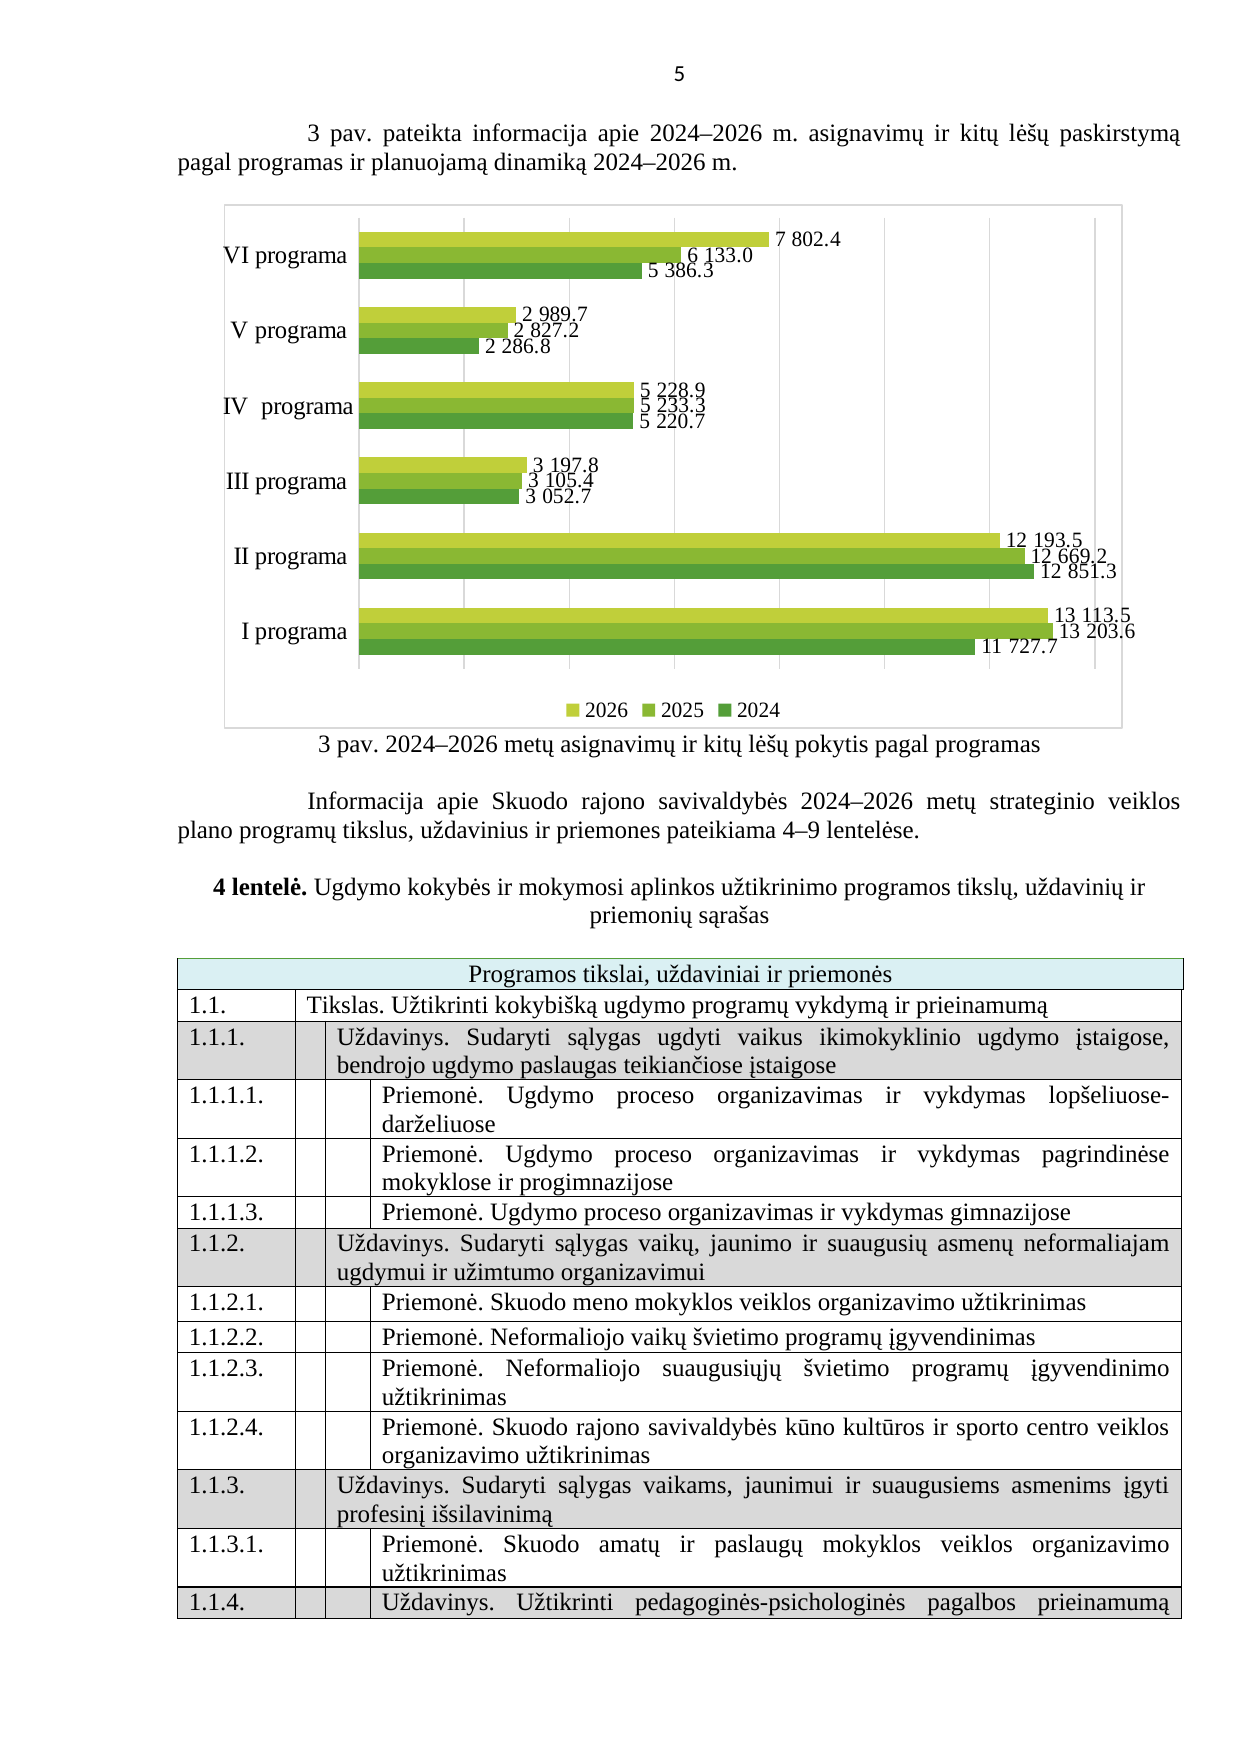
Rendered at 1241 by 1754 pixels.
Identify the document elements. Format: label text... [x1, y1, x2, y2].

table_cell 1.1.2. [178, 1229, 295, 1286]
text 4 lentelė. Ugdymo kokybės ir mokymosi aplinkos užtikrinimo programos tikslų, uždavinių ir priemonių sąrašas [177, 872, 1181, 929]
table_cell [296, 1529, 325, 1586]
table_cell [326, 1287, 370, 1321]
table_cell [326, 1322, 370, 1352]
table_cell Priemonė. Skuodo rajono savivaldybės kūno kultūros ir sporto centro veiklos organizavimo užtikrinimas [371, 1412, 1181, 1469]
table_cell [296, 1139, 325, 1196]
table_cell 1.1.4. [178, 1588, 295, 1618]
table_cell 1.1. [178, 990, 295, 1021]
table_cell [296, 1229, 325, 1286]
table_cell Uždavinys. Sudaryti sąlygas ugdyti vaikus ikimokyklinio ugdymo įstaigose, bendrojo ugdymo paslaugas teikiančiose įstaigose [326, 1022, 1181, 1079]
table_cell [296, 1588, 325, 1618]
table_cell 1.1.2.4. [178, 1412, 295, 1469]
table_cell [326, 1197, 370, 1227]
table_cell 1.1.1.2. [178, 1139, 295, 1196]
table_cell Priemonė. Neformaliojo vaikų švietimo programų įgyvendinimas [371, 1322, 1181, 1352]
table_cell 1.1.1. [178, 1022, 295, 1079]
table_cell [296, 1080, 325, 1138]
table_cell Priemonė. Ugdymo proceso organizavimas ir vykdymas pagrindinėse mokyklose ir progimnazijose [371, 1139, 1181, 1196]
table_cell Priemonė. Neformaliojo suaugusiųjų švietimo programų įgyvendinimo užtikrinimas [371, 1353, 1181, 1411]
table_header Programos tikslai, uždaviniai ir priemonės [178, 959, 1183, 989]
table_cell Priemonė. Skuodo meno mokyklos veiklos organizavimo užtikrinimas [371, 1287, 1181, 1321]
table_cell [296, 1197, 325, 1227]
table_cell 1.1.2.2. [178, 1322, 295, 1352]
table_cell [296, 1287, 325, 1321]
text 3 pav. 2024–2026 metų asignavimų ir kitų lėšų pokytis pagal programas [177, 729, 1181, 757]
text Informacija apie Skuodo rajono savivaldybės 2024–2026 metų strateginio veiklos plano programų tikslus, uždavinius ir priemones pateikiama 4–9 lentelėse. [177, 786, 1181, 844]
table_cell [296, 1322, 325, 1352]
table_cell 1.1.2.1. [178, 1287, 295, 1321]
table_cell [296, 1412, 325, 1469]
table_cell Priemonė. Ugdymo proceso organizavimas ir vykdymas gimnazijose [371, 1197, 1181, 1227]
table_cell Uždavinys. Sudaryti sąlygas vaikams, jaunimui ir suaugusiems asmenims įgyti profesinį išsilavinimą [326, 1470, 1181, 1528]
table_cell [296, 1353, 325, 1411]
table_cell Priemonė. Skuodo amatų ir paslaugų mokyklos veiklos organizavimo užtikrinimas [371, 1529, 1181, 1586]
table_cell [326, 1080, 370, 1138]
table_cell 1.1.3. [178, 1470, 295, 1528]
table_cell [326, 1353, 370, 1411]
table_cell 1.1.1.1. [178, 1080, 295, 1138]
table_cell [326, 1139, 370, 1196]
table_cell [326, 1588, 370, 1618]
table_cell [296, 1470, 325, 1528]
table_cell Priemonė. Ugdymo proceso organizavimas ir vykdymas lopšeliuose-darželiuose [371, 1080, 1181, 1138]
table_cell 1.1.1.3. [178, 1197, 295, 1227]
table_cell 1.1.2.3. [178, 1353, 295, 1411]
table_cell [296, 1022, 325, 1079]
table_cell Tikslas. Užtikrinti kokybišką ugdymo programų vykdymą ir prieinamumą [296, 990, 1181, 1021]
table_cell Uždavinys. Sudaryti sąlygas vaikų, jaunimo ir suaugusių asmenų neformaliajam ugdymui ir užimtumo organizavimui [326, 1229, 1181, 1286]
table_cell [326, 1529, 370, 1586]
table_cell [326, 1412, 370, 1469]
text 3 pav. pateikta informacija apie 2024–2026 m. asignavimų ir kitų lėšų paskirstymą pagal programas ir planuojamą dinamiką 2024–2026 m. [177, 118, 1181, 176]
table_cell 1.1.3.1. [178, 1529, 295, 1586]
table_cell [371, 1588, 1181, 1618]
